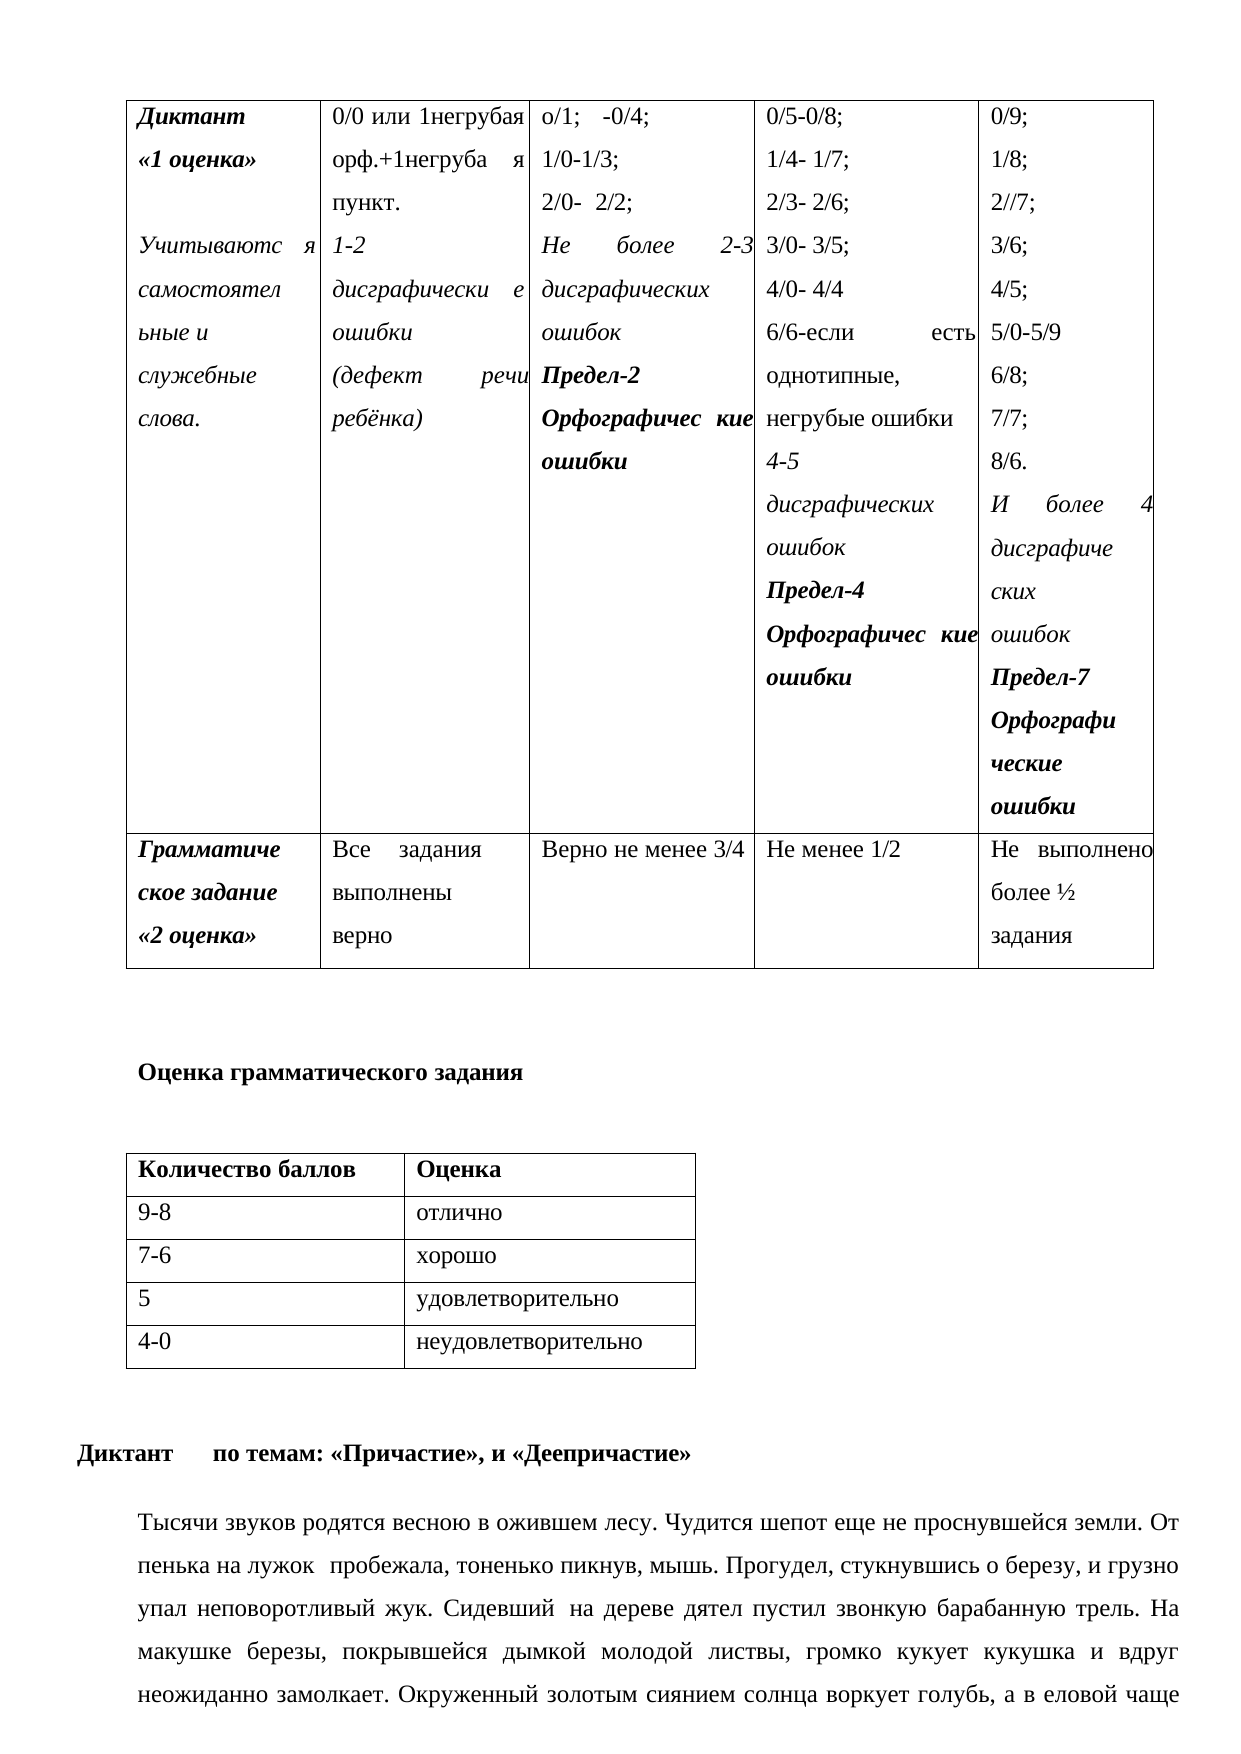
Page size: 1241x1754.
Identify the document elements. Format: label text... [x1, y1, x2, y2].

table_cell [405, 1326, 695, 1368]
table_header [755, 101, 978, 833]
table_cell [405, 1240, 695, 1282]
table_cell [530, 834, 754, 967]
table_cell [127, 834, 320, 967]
subtitle Оценка грамматического задания [137, 1057, 1240, 1086]
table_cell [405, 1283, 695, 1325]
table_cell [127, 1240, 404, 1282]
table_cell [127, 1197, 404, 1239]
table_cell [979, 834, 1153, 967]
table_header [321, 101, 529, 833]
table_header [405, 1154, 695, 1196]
text Диктант по темам: «Причастие», и «Деепричастие» [77, 1438, 1240, 1467]
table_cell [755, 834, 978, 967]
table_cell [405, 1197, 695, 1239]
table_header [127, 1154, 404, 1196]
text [137, 1507, 1180, 1708]
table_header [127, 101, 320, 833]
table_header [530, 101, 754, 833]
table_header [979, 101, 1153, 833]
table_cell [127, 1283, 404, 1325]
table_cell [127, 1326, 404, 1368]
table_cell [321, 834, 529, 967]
